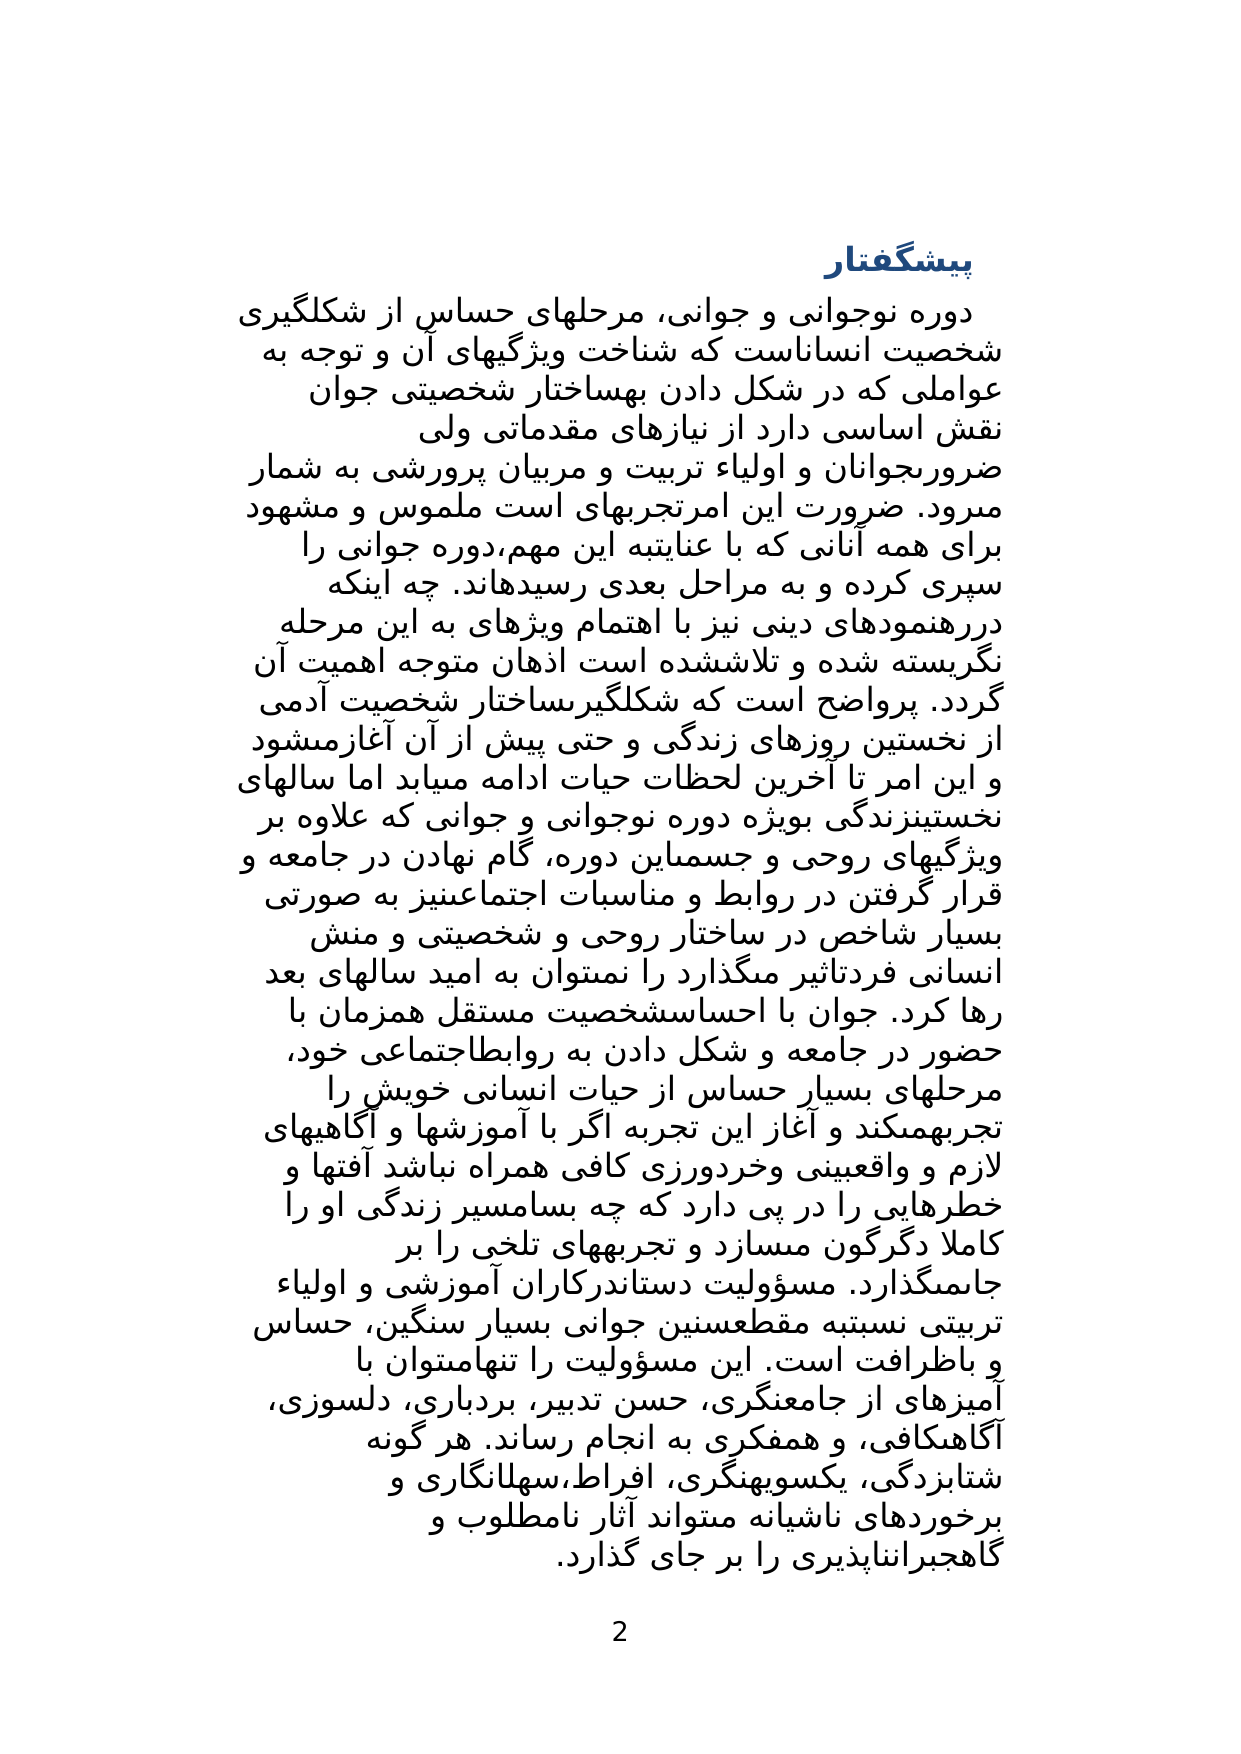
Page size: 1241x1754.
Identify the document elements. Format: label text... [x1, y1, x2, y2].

subtitle پيشگفتار [236, 241, 1004, 279]
text دوره نوجوانى و جوانى، مرحله‏اى حساس از شكل‏گيرى شخصيت انسان‏است كه شناخت ويژگيهاى آن و توجه به عواملى كه در شكل دادن به‏ساختار شخصيتى جوان نقش اساسى دارد از نيازهاى مقدماتى ولى ضرورى‏جوانان و اولياء تربيت و مربيان پرورشى به شمار مى‏رود. ضرورت اين امرتجربه‏اى است ملموس و مشهود براى همه آنانى كه با عنايت‏به اين مهم،دوره جوانى را سپرى كرده و به مراحل بعدى رسيده‏اند. چه اينكه دررهنمودهاى دينى نيز با اهتمام ويژه‏اى به اين مرحله نگريسته شده و تلاش‏شده است اذهان متوجه اهميت آن گردد. پرواضح است كه شكل‏گيرى‏ساختار شخصيت آدمى از نخستين روزهاى زندگى و حتى پيش از آن آغازمى‏شود و اين امر تا آخرين لحظات حيات ادامه مى‏يابد اما سالهاى نخستين‏زندگى بويژه دوره نوجوانى و جوانى كه علاوه بر ويژگيهاى روحى و جسمى‏اين دوره، گام نهادن در جامعه و قرار گرفتن در روابط و مناسبات اجتماعى‏نيز به صورتى بسيار شاخص در ساختار روحى و شخصيتى و منش انسانى فردتاثير مى‏گذارد را نمى‏توان به اميد سالهاى بعد رها كرد. جوان با احساس‏شخصيت مستقل همزمان با حضور در جامعه و شكل دادن به روابط‏اجتماعى خود، مرحله‏اى بسيار حساس از حيات انسانى خويش را تجربه‏مى‏كند و آغاز اين تجربه اگر با آموزشها و آگاهيهاى لازم و واقع‏بينى وخردورزى كافى همراه نباشد آفتها و خطرهايى را در پى دارد كه چه بسامسير زندگى او را كاملا دگرگون مى‏سازد و تجربه‏هاى تلخى را بر جاى‏مى‏گذارد. مسؤوليت دست‏اندركاران آموزشى و اولياء تربيتى نسبت‏به مقطع‏سنين جوانى بسيار سنگين، حساس و باظرافت است. اين مسؤوليت را تنهامى‏توان با آميزه‏اى از جامع‏نگرى، حسن تدبير، بردبارى، دلسوزى، آگاهى‏كافى، و همفكرى به انجام رساند. هر گونه شتابزدگى، يكسويه‏نگرى، افراط،سهل‏انگارى و برخوردهاى ناشيانه مى‏تواند آثار نامطلوب و گاه‏جبران‏ناپذيرى را بر جاى گذارد. [236, 292, 1004, 1574]
